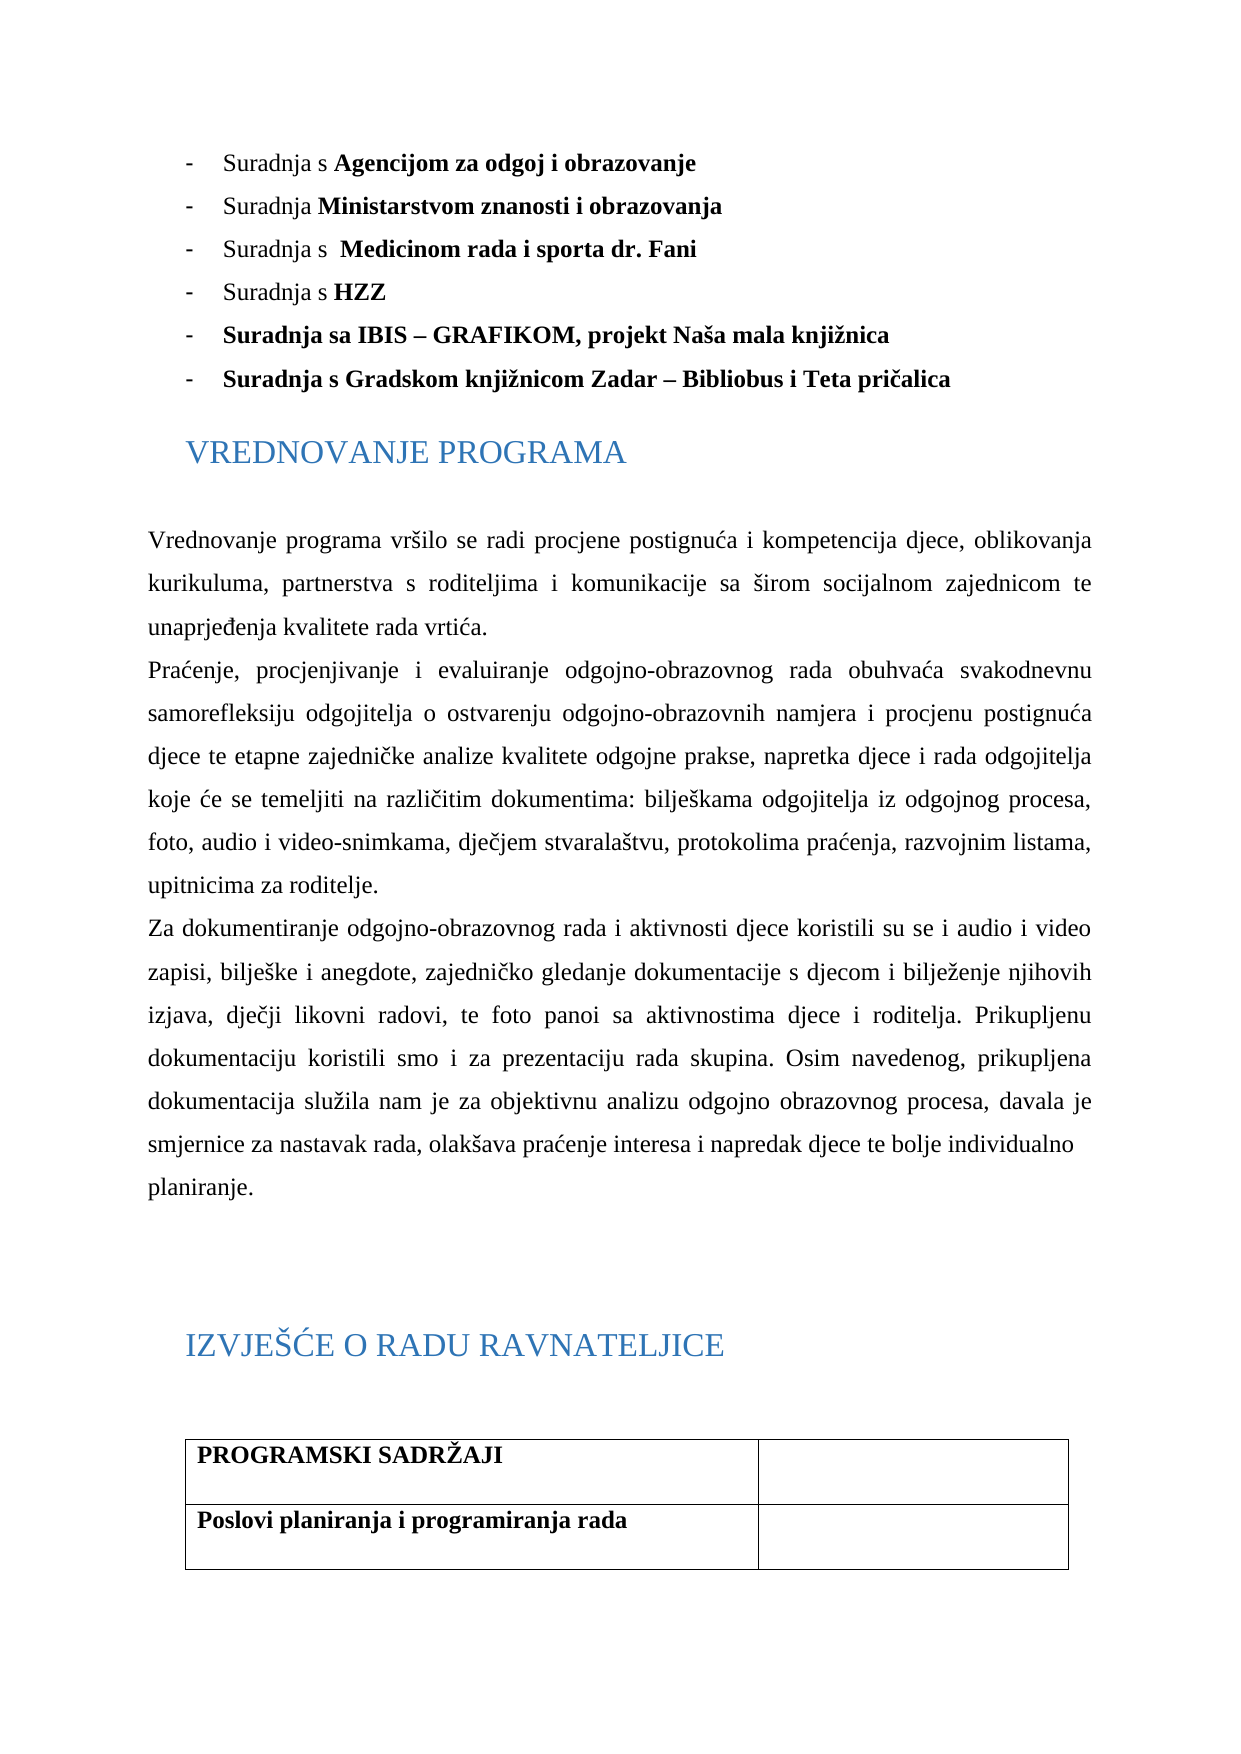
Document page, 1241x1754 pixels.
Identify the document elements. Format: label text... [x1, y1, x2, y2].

list Suradnja s Medicinom rada i sporta dr. Fani [185, 234, 1093, 263]
list Suradnja Ministarstvom znanosti i obrazovanja [185, 191, 1093, 220]
list planiranje. [148, 1172, 1093, 1243]
table_header PROGRAMSKI SADRŽAJI [186, 1440, 758, 1504]
list Vrednovanje programa vršilo se radi procjene postignuća i kompetencija djece, oblikovanja kurikuluma, partnerstva s roditeljima i komunikacije sa širom socijalnom zajednicom te unaprjeđenja kvalitete rada vrtića. [148, 525, 1093, 640]
subtitle VREDNOVANJE PROGRAMA [185, 432, 1093, 470]
table_header [759, 1440, 1068, 1504]
table_cell [759, 1505, 1068, 1569]
list Za dokumentiranje odgojno-obrazovnog rada i aktivnosti djece koristili su se i audio i video zapisi, bilješke i anegdote, zajedničko gledanje dokumentacije s djecom i bilježenje njihovih izjava, dječji likovni radovi, te foto panoi sa aktivnostima djece i roditelja. Prikupljenu dokumentaciju koristili smo i za prezentaciju rada skupina. Osim navedenog, prikupljena dokumentacija služila nam je za objektivnu analizu odgojno obrazovnog procesa, davala je smjernice za nastavak rada, olakšava praćenje interesa i napredak djece te bolje individualno [148, 913, 1093, 1158]
list Suradnja s Agencijom za odgoj i obrazovanje [185, 148, 1093, 176]
list Suradnja sa IBIS – GRAFIKOM, projekt Naša mala knjižnica [185, 321, 1093, 349]
list Suradnja s Gradskom knjižnicom Zadar – Bibliobus i Teta pričalica [185, 364, 1093, 393]
table_cell Poslovi planiranja i programiranja rada [186, 1505, 758, 1569]
subtitle IZVJEŠĆE O RADU RAVNATELJICE [185, 1325, 1093, 1363]
list Suradnja s HZZ [185, 277, 1093, 306]
list Praćenje, procjenjivanje i evaluiranje odgojno-obrazovnog rada obuhvaća svakodnevnu samorefleksiju odgojitelja o ostvarenju odgojno-obrazovnih namjera i procjenu postignuća djece te etapne zajedničke analize kvalitete odgojne prakse, napretka djece i rada odgojitelja koje će se temeljiti na različitim dokumentima: bilješkama odgojitelja iz odgojnog procesa, foto, audio i video-snimkama, dječjem stvaralaštvu, protokolima praćenja, razvojnim listama, upitnicima za roditelje. [148, 655, 1093, 899]
